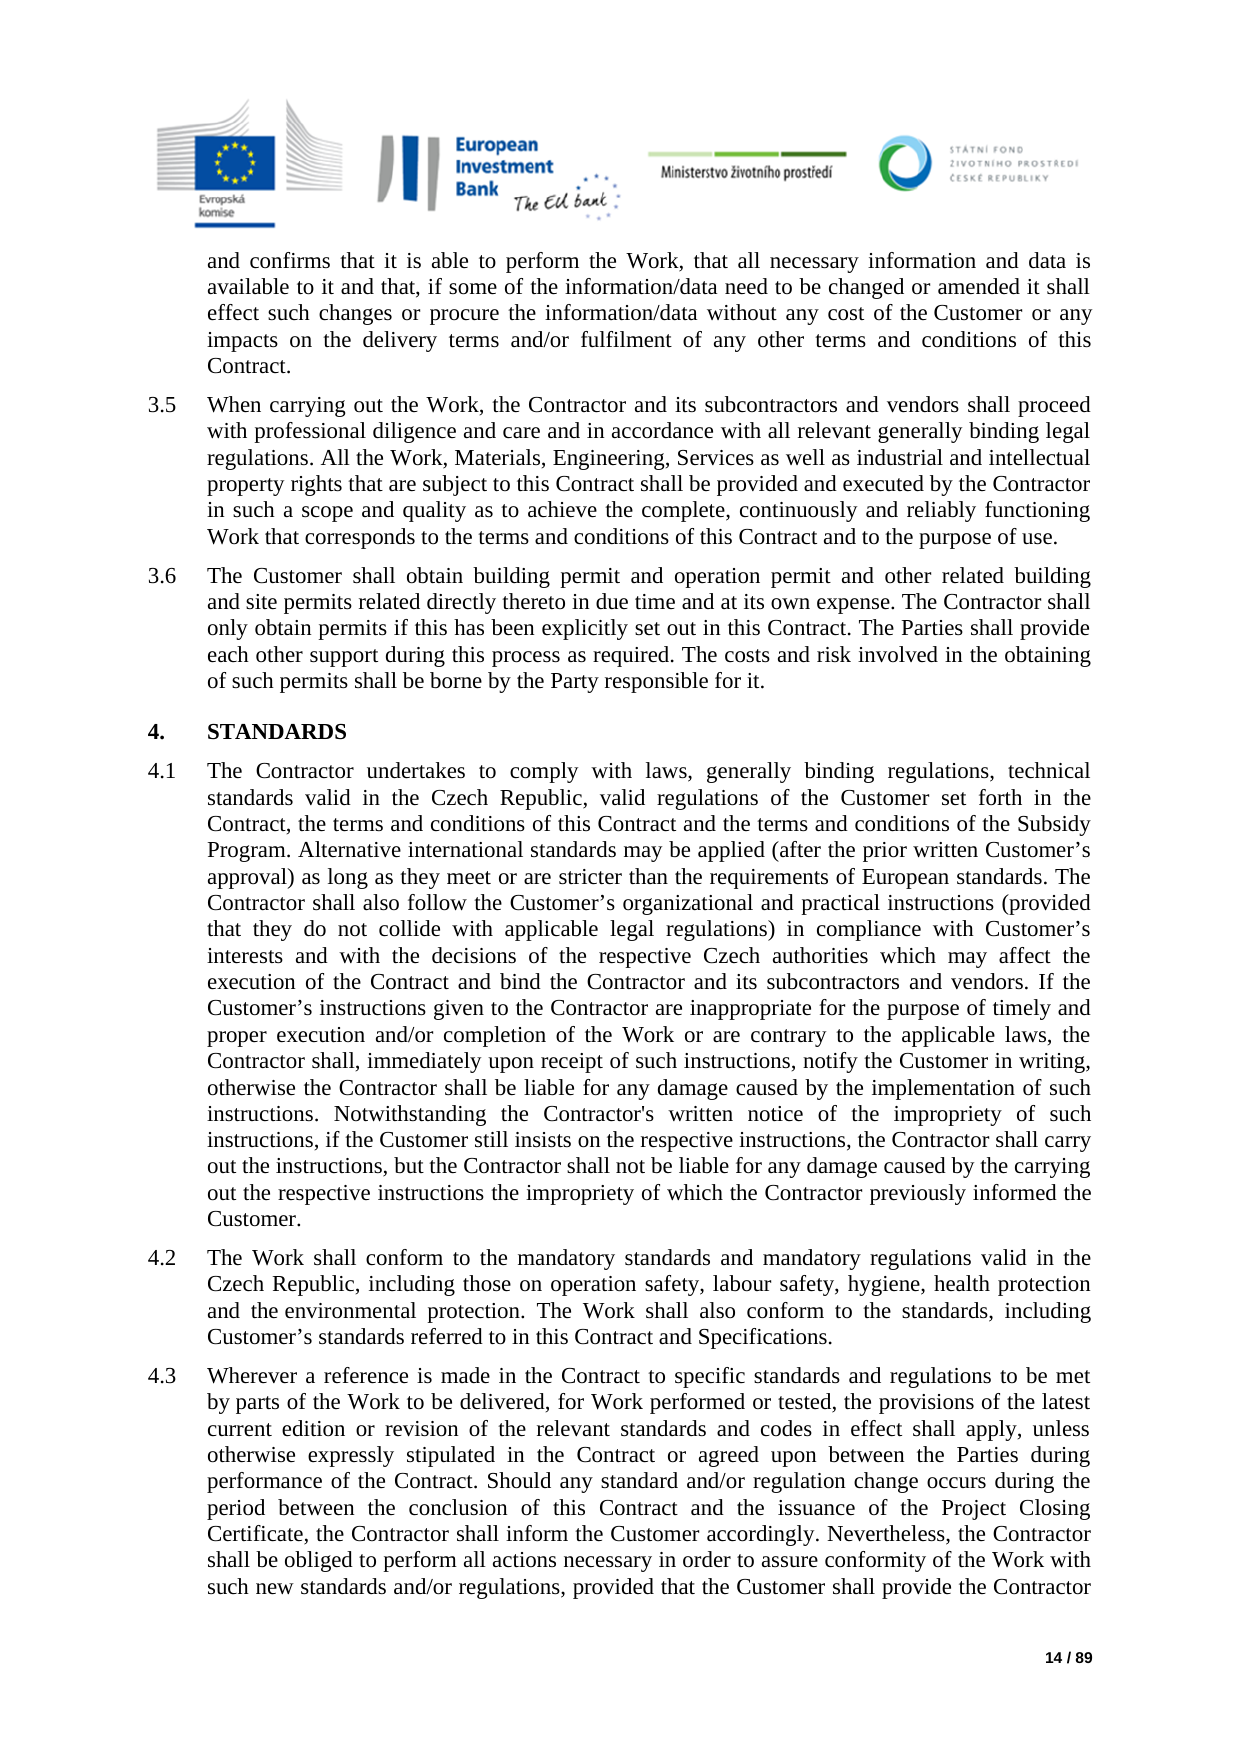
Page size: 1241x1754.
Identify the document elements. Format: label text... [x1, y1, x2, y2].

text STANDARDS [148, 718, 1092, 745]
text The Work shall conform to the mandatory standards and mandatory regulations valid in the Czech Republic, including those on operation safety, labour safety, hygiene, health protection and the environmental protection. The Work shall also conform to the standards, including Customer’s standards referred to in this Contract and Specifications. [148, 1244, 1092, 1349]
picture [147, 87, 1093, 235]
text The Contractor undertakes to comply with laws, generally binding regulations, technical standards valid in the Czech Republic, valid regulations of the Customer set forth in the Contract, the terms and conditions of this Contract and the terms and conditions of the Subsidy Program. Alternative international standards may be applied (after the prior written Customer’s approval) as long as they meet or are stricter than the requirements of European standards. The Contractor shall also follow the Customer’s organizational and practical instructions (provided that they do not collide with applicable legal regulations) in compliance with Customer’s interests and with the decisions of the respective Czech authorities which may affect the execution of the Contract and bind the Contractor and its subcontractors and vendors. If the Customer’s instructions given to the Contractor are inappropriate for the purpose of timely and proper execution and/or completion of the Work or are contrary to the applicable laws, the Contractor shall, immediately upon receipt of such instructions, notify the Customer in writing, otherwise the Contractor shall be liable for any damage caused by the implementation of such instructions. Notwithstanding the Contractor's written notice of the impropriety of such instructions, if the Customer still insists on the respective instructions, the Contractor shall carry out the instructions, but the Contractor shall not be liable for any damage caused by the carrying out the respective instructions the impropriety of which the Contractor previously informed the Customer. [148, 757, 1092, 1232]
text The Customer shall obtain building permit and operation permit and other related building and site permits related directly thereto in due time and at its own expense. The Contractor shall only obtain permits if this has been explicitly set out in this Contract. The Parties shall provide each other support during this process as required. The costs and risk involved in the obtaining of such permits shall be borne by the Party responsible for it. [148, 562, 1092, 693]
text When carrying out the Work, the Contractor and its subcontractors and vendors shall proceed with professional diligence and care and in accordance with all relevant generally binding legal regulations. All the Work, Materials, Engineering, Services as well as industrial and intellectual property rights that are subject to this Contract shall be provided and executed by the Contractor in such a scope and quality as to achieve the complete, continuously and reliably functioning Work that corresponds to the terms and conditions of this Contract and to the purpose of use. [148, 391, 1092, 549]
